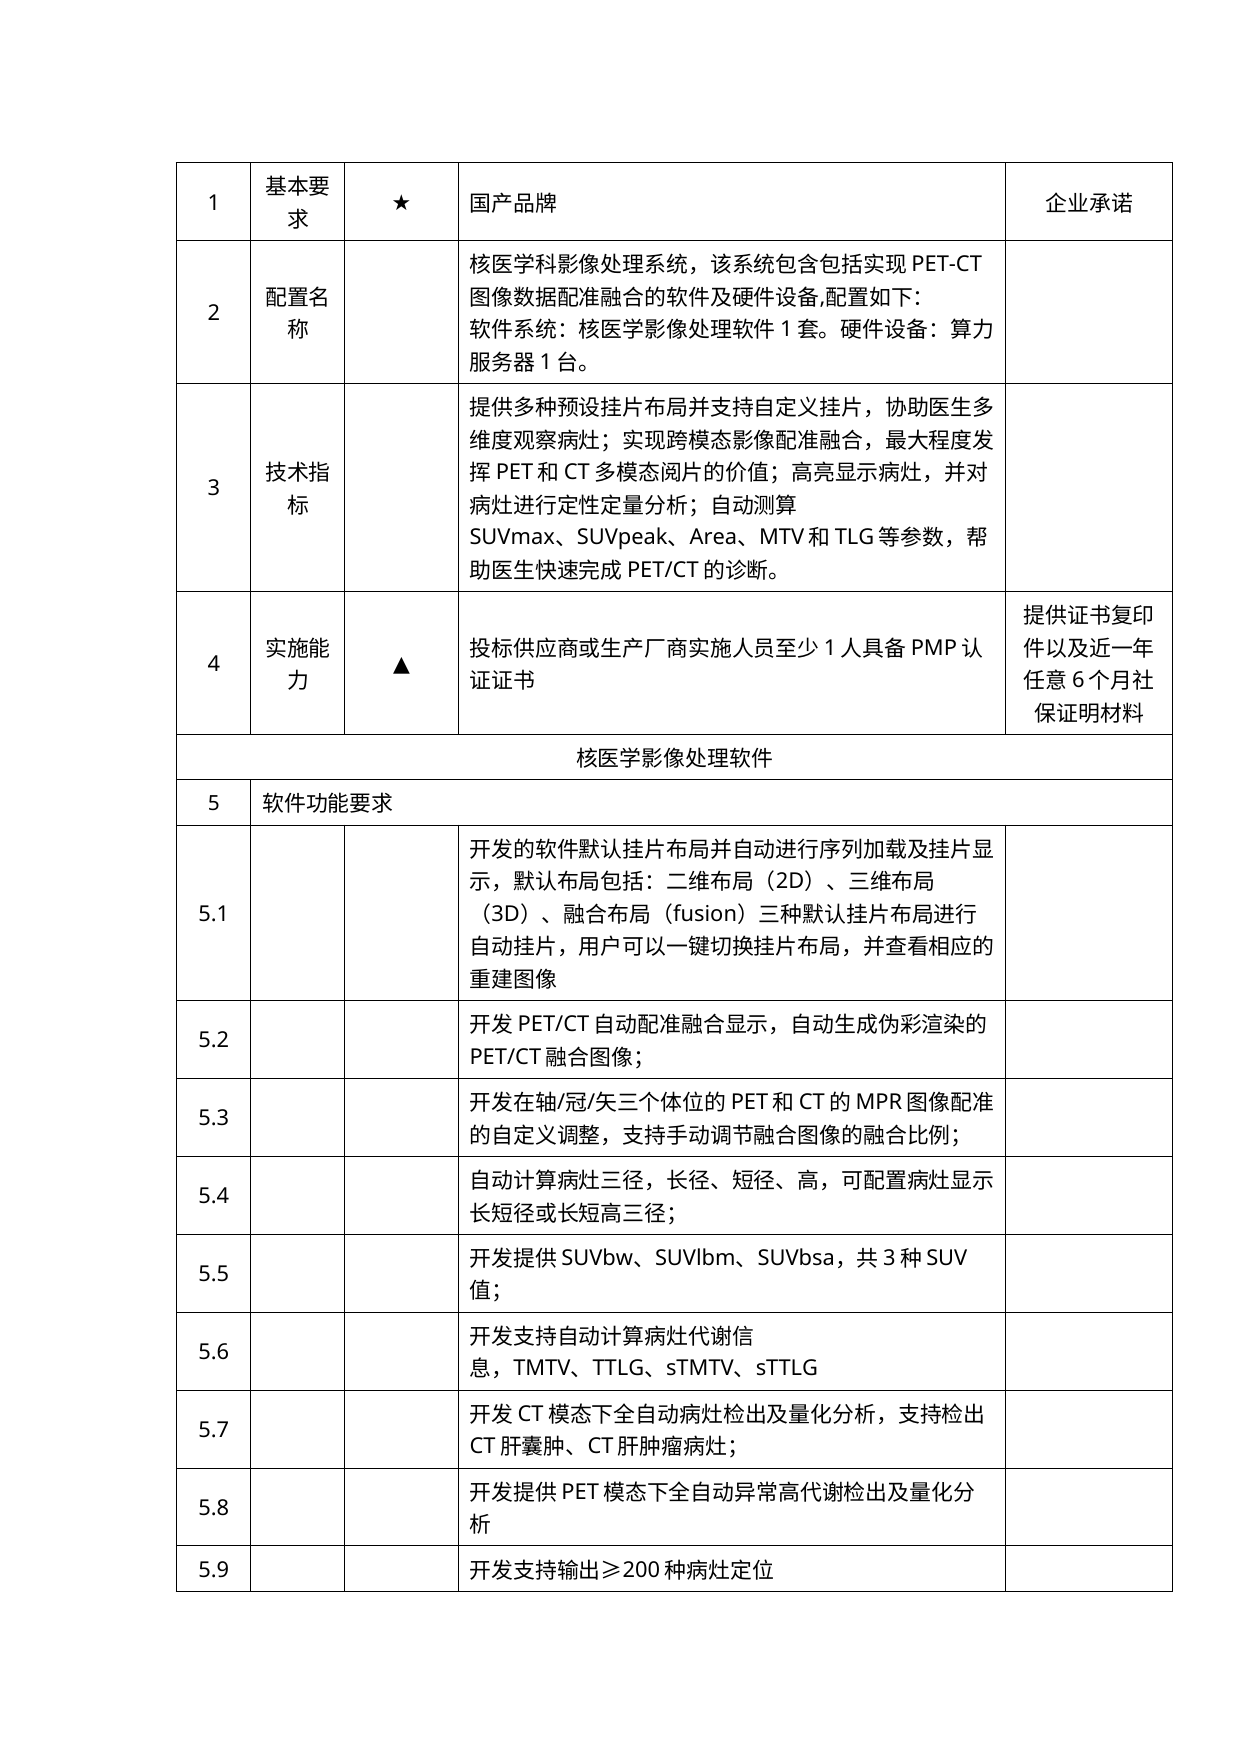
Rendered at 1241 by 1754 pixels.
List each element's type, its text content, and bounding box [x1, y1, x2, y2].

table_cell [345, 241, 458, 383]
table_cell 开发支持输出≥200种病灶定位 [459, 1546, 1005, 1591]
table_cell [251, 1001, 344, 1078]
table_cell [345, 1546, 458, 1591]
table_cell 核医学影像处理软件 [177, 735, 1172, 779]
table_cell [1006, 1469, 1172, 1545]
table_cell [345, 1157, 458, 1234]
table_cell 企业承诺 [1006, 163, 1172, 240]
table_cell 自动计算病灶三径，长径、短径、高，可配置病灶显示长短径或长短高三径； [459, 1157, 1005, 1234]
table_cell 开发提供SUVbw、SUVlbm、SUVbsa，共3种SUV值； [459, 1235, 1005, 1312]
table_cell [251, 1157, 344, 1234]
table_cell [1006, 241, 1172, 383]
table_cell [345, 1079, 458, 1156]
table_cell 5.1 [177, 826, 250, 1000]
table_cell 2 [177, 241, 250, 383]
table_cell [1006, 384, 1172, 591]
table_cell 软件功能要求 [251, 780, 1172, 824]
table_cell [1006, 826, 1172, 1000]
table_cell 国产品牌 [459, 163, 1005, 240]
table_cell 提供证书复印件以及近一年任意6个月社保证明材料 [1006, 592, 1172, 734]
table_cell [251, 1469, 344, 1545]
table_cell ★ [345, 163, 458, 240]
table_cell [251, 1079, 344, 1156]
table_cell [251, 1235, 344, 1312]
table_cell 1 [177, 163, 250, 240]
table_cell 5.9 [177, 1546, 250, 1591]
table_cell [1006, 1157, 1172, 1234]
table_cell 5.5 [177, 1235, 250, 1312]
table_cell ▲ [345, 592, 458, 734]
table_cell 开发CT模态下全自动病灶检出及量化分析，支持检出CT肝囊肿、CT肝肿瘤病灶； [459, 1391, 1005, 1467]
table_cell 开发PET/CT自动配准融合显示，自动生成伪彩渲染的PET/CT融合图像； [459, 1001, 1005, 1078]
table_cell 基本要求 [251, 163, 344, 240]
table_cell 开发在轴/冠/矢三个体位的PET和CT的MPR图像配准的自定义调整，支持手动调节融合图像的融合比例； [459, 1079, 1005, 1156]
table_cell [251, 1313, 344, 1389]
table_cell 5.4 [177, 1157, 250, 1234]
table_cell [345, 1469, 458, 1545]
table_cell [345, 384, 458, 591]
table_cell [1006, 1391, 1172, 1467]
table_cell 5 [177, 780, 250, 824]
table_cell [251, 826, 344, 1000]
table_cell 投标供应商或生产厂商实施人员至少1人具备PMP认证证书 [459, 592, 1005, 734]
table_cell 3 [177, 384, 250, 591]
table_cell 配置名称 [251, 241, 344, 383]
table_cell 提供多种预设挂片布局并支持自定义挂片，协助医生多维度观察病灶；实现跨模态影像配准融合，最大程度发挥PET和CT多模态阅片的价值；高亮显示病灶，并对病灶进行定性定量分析；自动测算SUVmax、SUVpeak、Area、MTV和TLG等参数，帮助医生快速完成PET/CT的诊断。 [459, 384, 1005, 591]
table_cell 核医学科影像处理系统，该系统包含包括实现PET-CT图像数据配准融合的软件及硬件设备,配置如下： 软件系统：核医学影像处理软件1套。硬件设备：算力服务器1台。 [459, 241, 1005, 383]
table_cell 4 [177, 592, 250, 734]
table_cell 实施能力 [251, 592, 344, 734]
table_cell [1006, 1001, 1172, 1078]
table_cell [345, 1313, 458, 1389]
table_cell 5.2 [177, 1001, 250, 1078]
table_cell [1006, 1079, 1172, 1156]
table_cell [251, 1391, 344, 1467]
table_cell [1006, 1313, 1172, 1389]
table_cell [345, 1391, 458, 1467]
table_cell [1006, 1235, 1172, 1312]
table_cell [345, 1235, 458, 1312]
table_cell 5.3 [177, 1079, 250, 1156]
table_cell [345, 826, 458, 1000]
table_cell 开发的软件默认挂片布局并自动进行序列加载及挂片显示，默认布局包括：二维布局（2D）、三维布局（3D）、融合布局（fusion）三种默认挂片布局进行自动挂片，用户可以一键切换挂片布局，并查看相应的重建图像 [459, 826, 1005, 1000]
table_cell 5.6 [177, 1313, 250, 1389]
table_cell [251, 1546, 344, 1591]
table_cell [1006, 1546, 1172, 1591]
table_cell 技术指标 [251, 384, 344, 591]
table_cell [345, 1001, 458, 1078]
table_cell 5.7 [177, 1391, 250, 1467]
table_cell 5.8 [177, 1469, 250, 1545]
table_cell 开发提供PET模态下全自动异常高代谢检出及量化分析 [459, 1469, 1005, 1545]
table_cell 开发支持自动计算病灶代谢信息，TMTV、TTLG、sTMTV、sTTLG [459, 1313, 1005, 1389]
